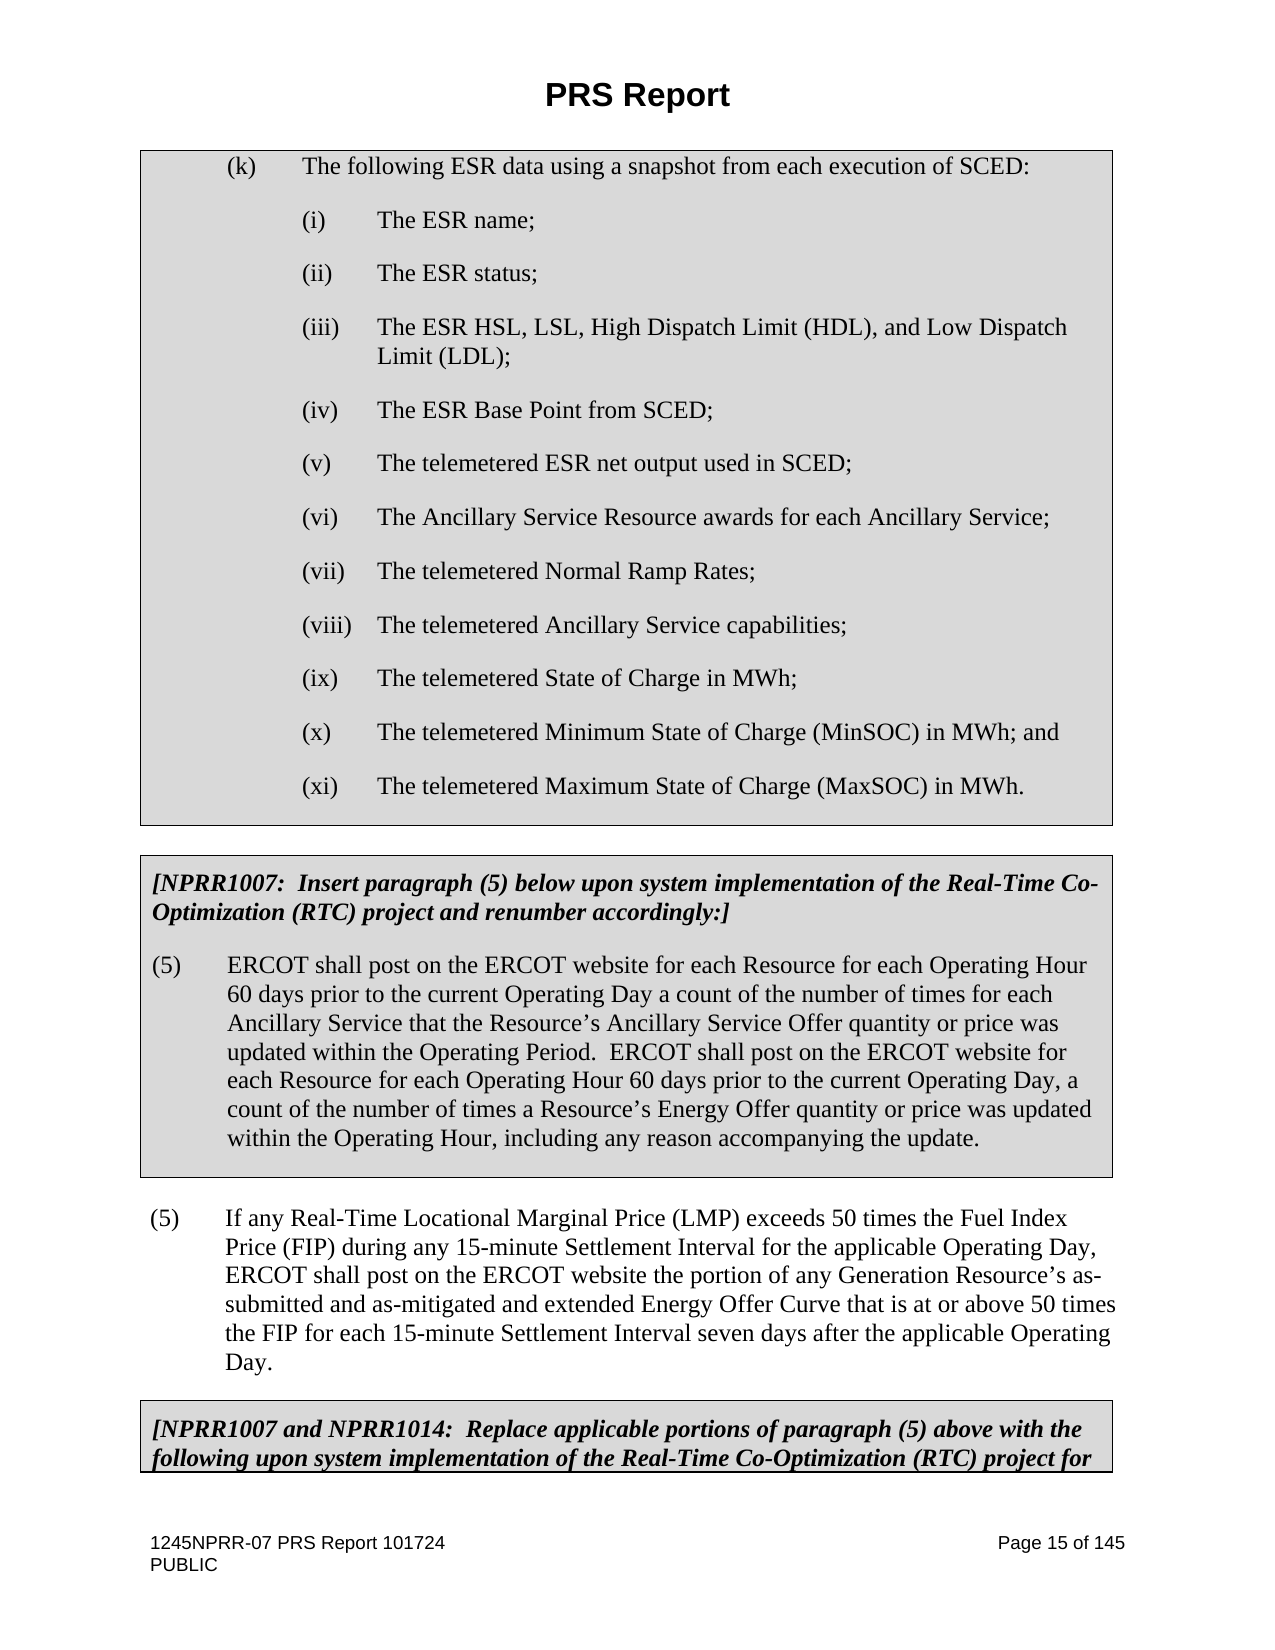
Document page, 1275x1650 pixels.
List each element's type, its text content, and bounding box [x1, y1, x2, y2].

text (5) If any Real-Time Locational Marginal Price (LMP) exceeds 50 times the Fuel Index Price (FIP) during any 15-minute Settlement Interval for the applicable Operating Day, ERCOT shall post on the ERCOT website the portion of any Generation Resource’s as-submitted and as-mitigated and extended Energy Offer Curve that is at or above 50 times the FIP for each 15-minute Settlement Interval seven days after the applicable Operating Day. [150, 1203, 1125, 1375]
table_header [NPRR1007: Insert paragraph (5) below upon system implementation of the Real-Time Co-Optimization (RTC) project and renumber accordingly:] (5) ERCOT shall post on the ERCOT website for each Resource for each Operating Hour 60 days prior to the current Operating Day a count of the number of times for each Ancillary Service that the Resource’s Ancillary Service Offer quantity or price was updated within the Operating Period. ERCOT shall post on the ERCOT website for each Resource for each Operating Hour 60 days prior to the current Operating Day, a count of the number of times a Resource’s Energy Offer quantity or price was updated within the Operating Hour, including any reason accompanying the update. [141, 856, 1112, 1177]
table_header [141, 151, 1112, 825]
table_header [141, 1401, 1112, 1471]
